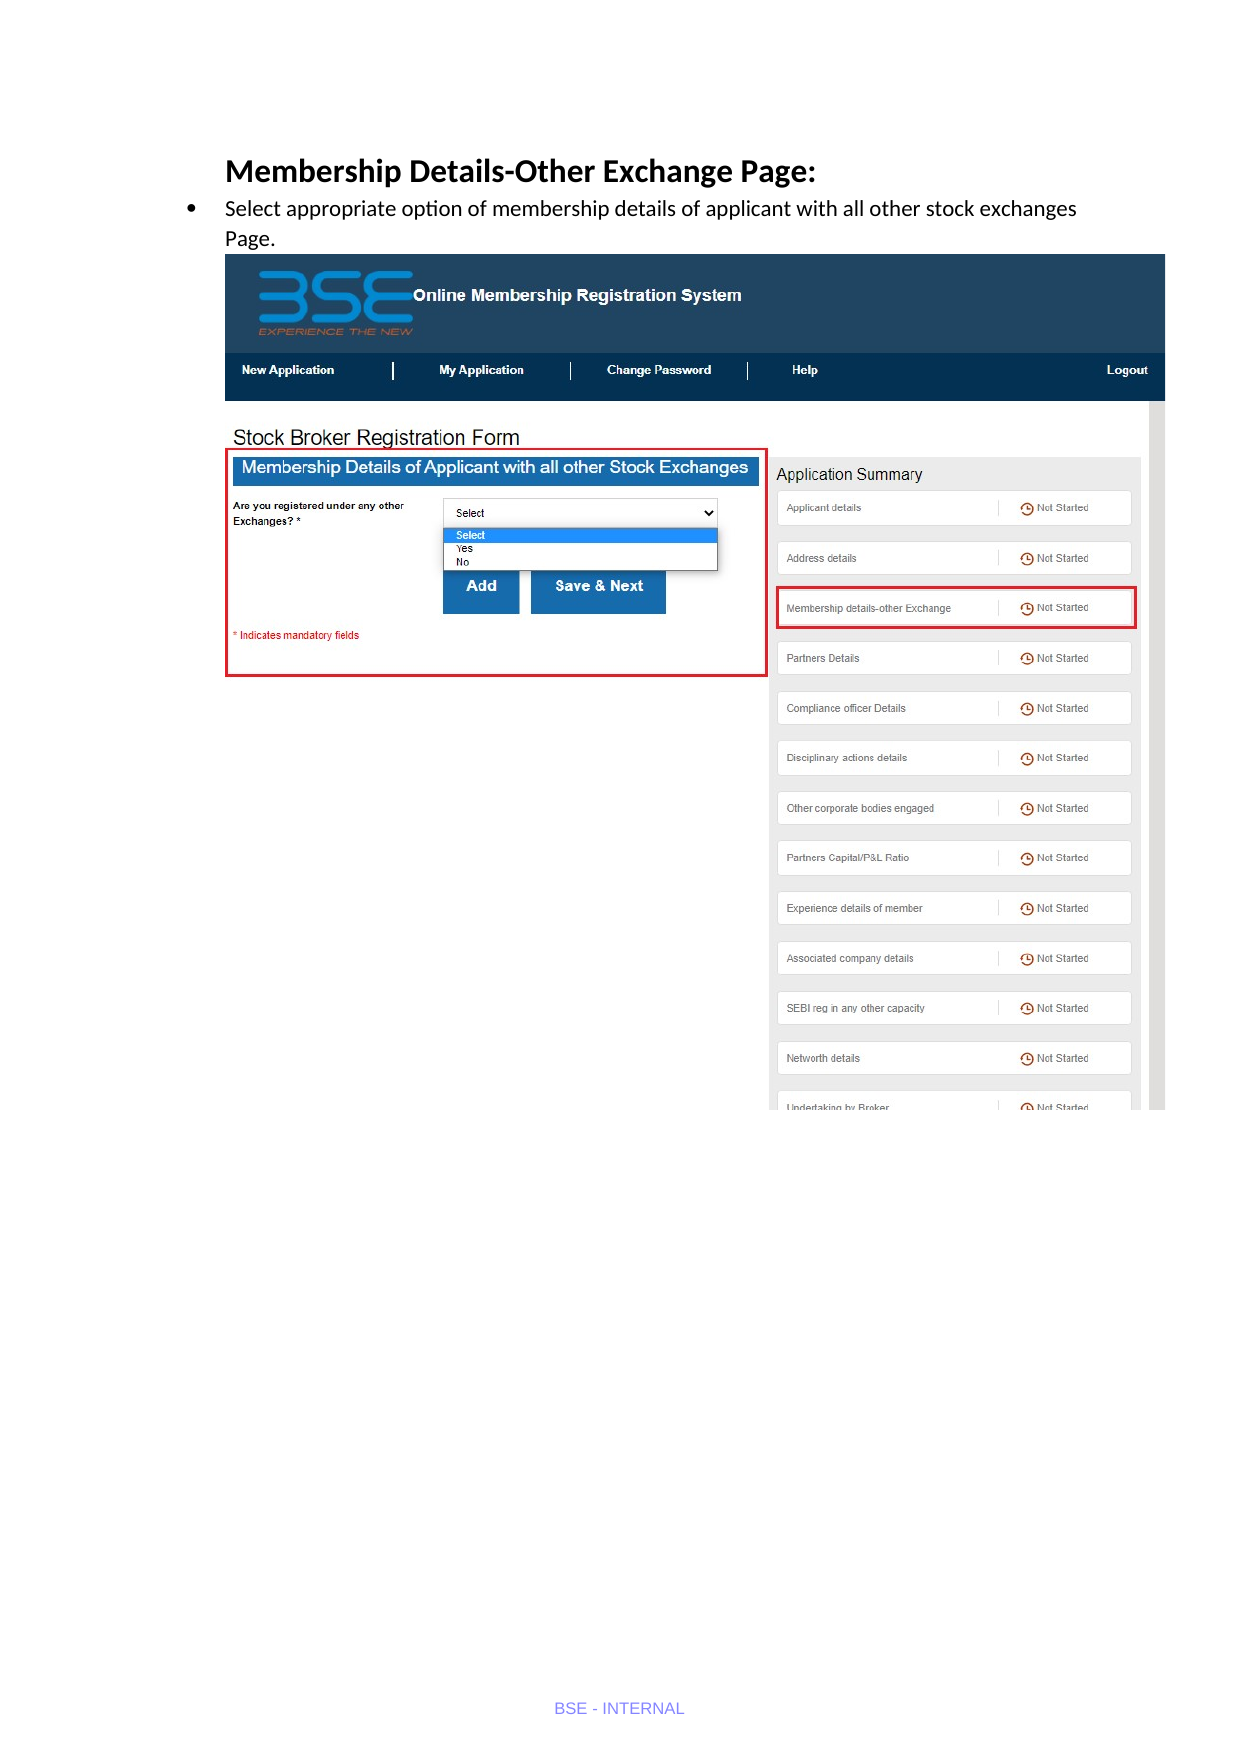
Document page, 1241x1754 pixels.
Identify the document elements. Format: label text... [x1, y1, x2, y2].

list Membership Details-Other Exchange Page: [225, 150, 1090, 191]
picture [225, 254, 1166, 1110]
list Select appropriate option of membership details of applicant with all other stock exchanges Page. [187, 194, 1090, 252]
